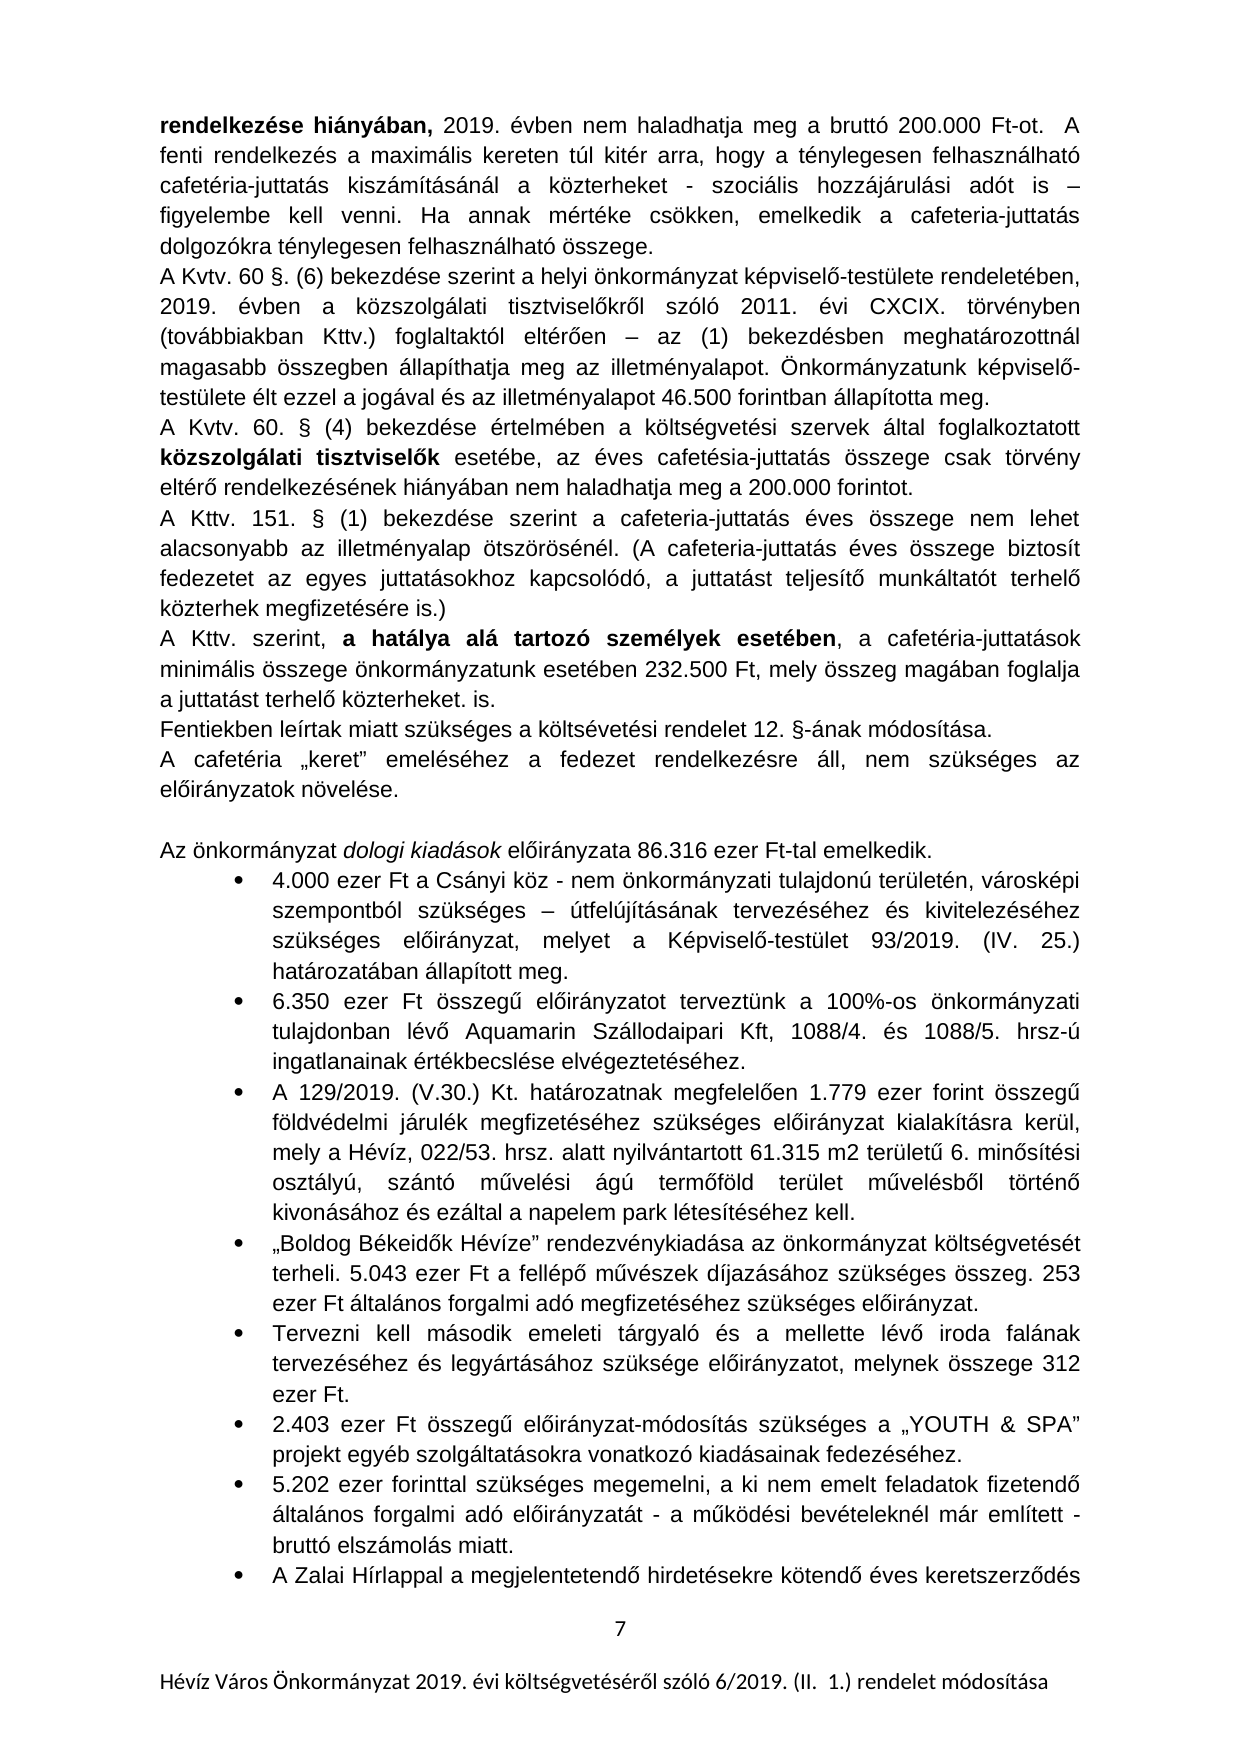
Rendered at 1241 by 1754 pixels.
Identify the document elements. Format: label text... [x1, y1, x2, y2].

list A 129/2019. (V.30.) Kt. határozatnak megfelelően 1.779 ezer forint összegű földvédelmi járulék megfizetéséhez szükséges előirányzat kialakításra kerül, mely a Hévíz, 022/53. hrsz. alatt nyilvántartott 61.315 m2 területű 6. minősítési osztályú, szántó művelési ágú termőföld terület művelésből történő kivonásához és ezáltal a napelem park létesítéséhez kell. [234, 1078, 1081, 1226]
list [234, 1562, 1081, 1588]
text A Kvtv. 60 §. (6) bekezdése szerint a helyi önkormányzat képviselő-testülete rendeletében, 2019. évben a közszolgálati tisztviselőkről szóló 2011. évi CXCIX. törvényben (továbbiakban Kttv.) foglaltaktól eltérően – az (1) bekezdésben meghatározottnál magasabb összegben állapíthatja meg az illetményalapot. Önkormányzatunk képviselő-testülete élt ezzel a jogával és az illetményalapot 46.500 forintban állapította meg. [159, 263, 1081, 410]
text A cafetéria „keret” emeléséhez a fedezet rendelkezésre áll, nem szükséges az előirányzatok növelése. [159, 746, 1081, 803]
list Tervezni kell második emeleti tárgyaló és a mellette lévő iroda falának tervezéséhez és legyártásához szüksége előirányzatot, melynek összege 312 ezer Ft. [234, 1320, 1081, 1407]
text Fentiekben leírtak miatt szükséges a költsévetési rendelet 12. §-ának módosítása. [159, 716, 1081, 742]
list 4.000 ezer Ft a Csányi köz - nem önkormányzati tulajdonú területén, városképi szempontból szükséges – útfelújításának tervezéséhez és kivitelezéséhez szükséges előirányzat, melyet a Képviselő-testület 93/2019. (IV. 25.) határozatában állapított meg. [234, 867, 1081, 984]
text Az önkormányzat dologi kiadások előirányzata 86.316 ezer Ft-tal emelkedik. [159, 837, 1081, 863]
list 6.350 ezer Ft összegű előirányzatot terveztünk a 100%-os önkormányzati tulajdonban lévő Aquamarin Szállodaipari Kft, 1088/4. és 1088/5. hrsz-ú ingatlanainak értékbecslése elvégeztetéséhez. [234, 988, 1081, 1074]
list 2.403 ezer Ft összegű előirányzat-módosítás szükséges a „YOUTH & SPA” projekt egyéb szolgáltatásokra vonatkozó kiadásainak fedezéséhez. [234, 1411, 1081, 1467]
list „Boldog Békeidők Hévíze” rendezvénykiadása az önkormányzat költségvetését terheli. 5.043 ezer Ft a fellépő művészek díjazásához szükséges összeg. 253 ezer Ft általános forgalmi adó megfizetéséhez szükséges előirányzat. [234, 1229, 1081, 1316]
text A Kvtv. 60. § (4) bekezdése értelmében a költségvetési szervek által foglalkoztatott közszolgálati tisztviselők esetébe, az éves cafetésia-juttatás összege csak törvény eltérő rendelkezésének hiányában nem haladhatja meg a 200.000 forintot. [159, 414, 1081, 501]
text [159, 112, 1081, 259]
list 5.202 ezer forinttal szükséges megemelni, a ki nem emelt feladatok fizetendő általános forgalmi adó előirányzatát - a működési bevételeknél már említett - bruttó elszámolás miatt. [234, 1471, 1081, 1558]
text A Kttv. 151. § (1) bekezdése szerint a cafeteria-juttatás éves összege nem lehet alacsonyabb az illetményalap ötszörösénél. (A cafeteria-juttatás éves összege biztosít fedezetet az egyes juttatásokhoz kapcsolódó, a juttatást teljesítő munkáltatót terhelő közterhek megfizetésére is.) [159, 504, 1081, 621]
text A Kttv. szerint, a hatálya alá tartozó személyek esetében, a cafetéria-juttatások minimális összege önkormányzatunk esetében 232.500 Ft, mely összeg magában foglalja a juttatást terhelő közterheket. is. [159, 625, 1081, 712]
